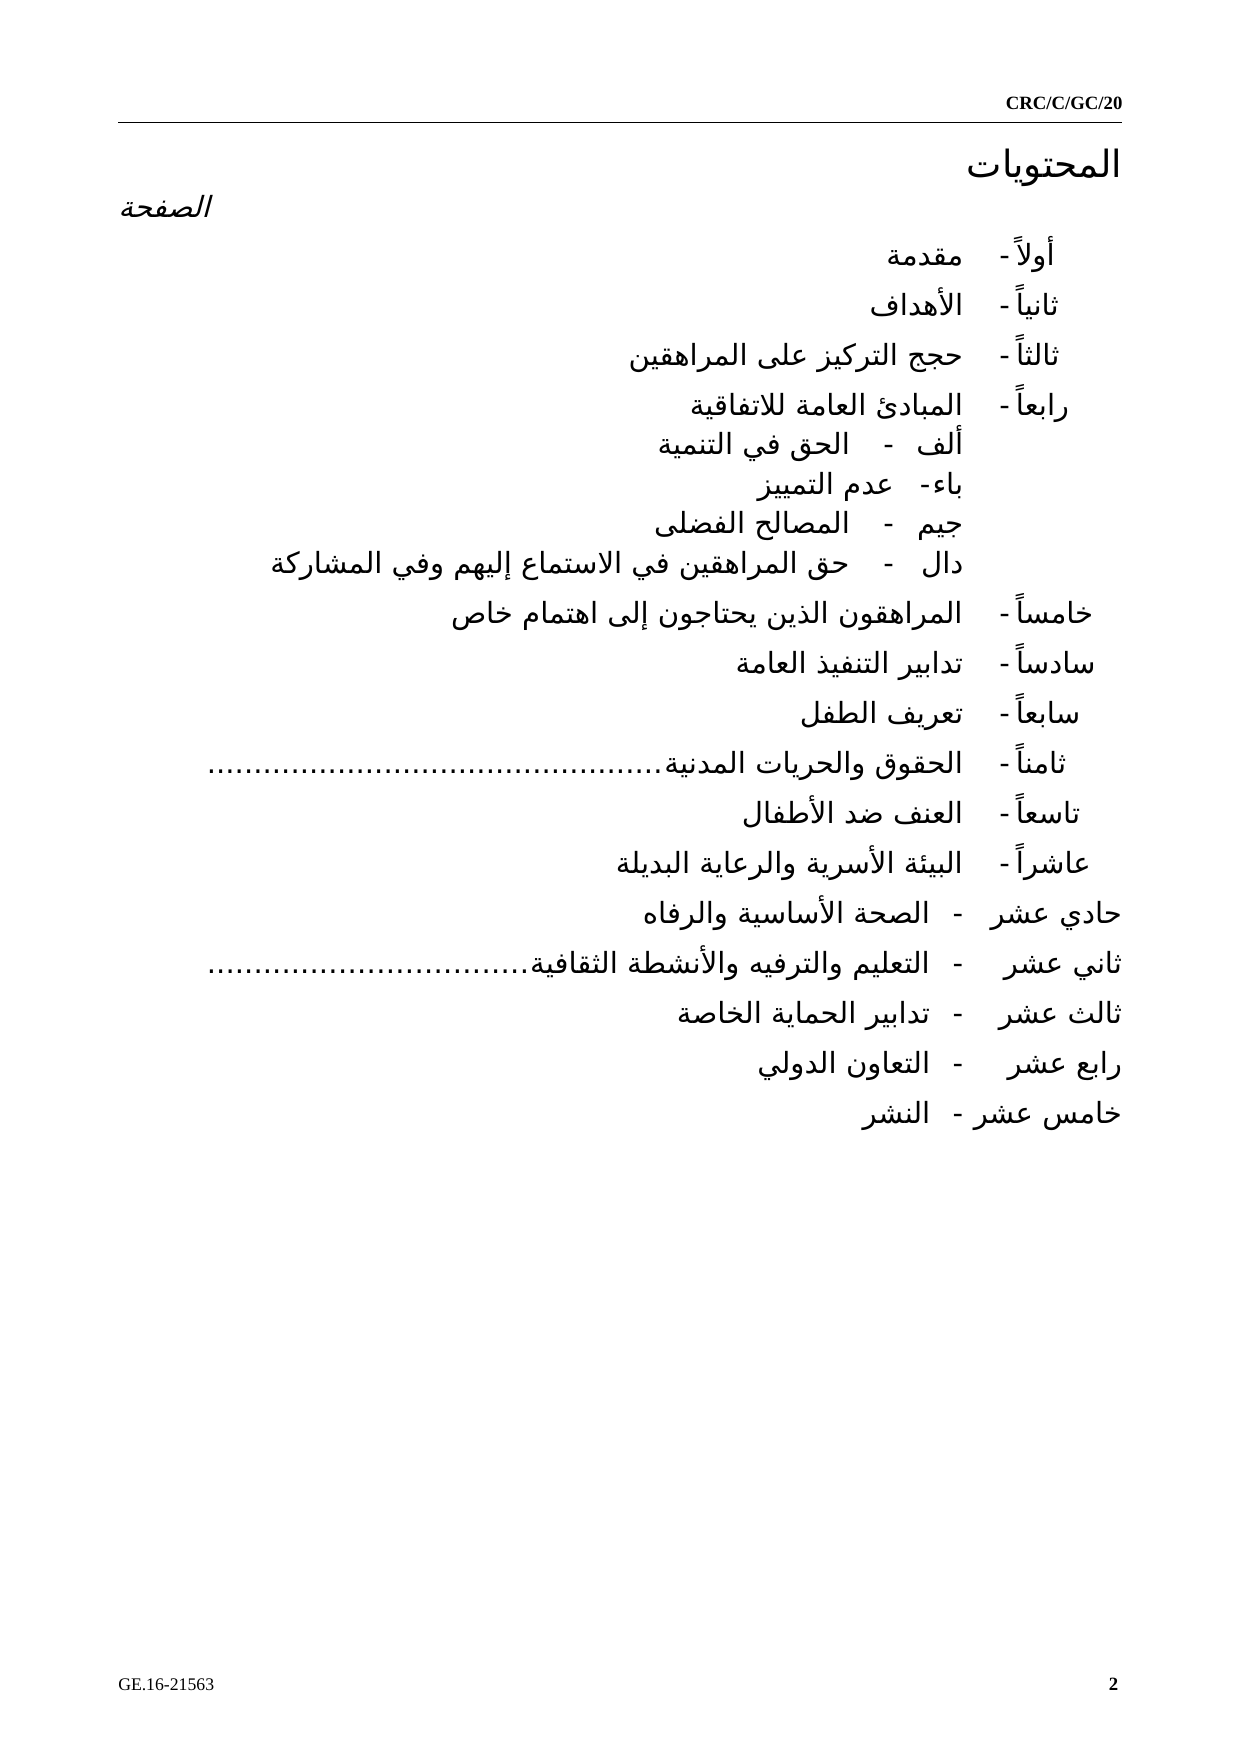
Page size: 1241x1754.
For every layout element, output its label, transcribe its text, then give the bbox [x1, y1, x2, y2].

text سادساً - تدابير التنفيذ العامة 11 [118, 643, 1122, 681]
text تاسعاً - العنف ضد الأطفال 16 [118, 793, 1122, 831]
text رابع عشر - التعاون الدولي 27 [118, 1043, 1122, 1081]
text ثالثاً - حجج التركيز على المراهقين 4 [118, 335, 1122, 373]
text رابعاً - المبادئ العامة للاتفاقية 6 [118, 385, 1122, 423]
text سابعاً - تعريف الطفل‬ 12 [118, 693, 1122, 731]
text دال - حق المراهقين في الاستماع إليهم وفي المشاركة 8 [118, 543, 1122, 581]
text خامس عشر - النشر 27 [118, 1093, 1122, 1131]
text باء - عدم التمييز 7 [118, 464, 1122, 502]
text ثالث عشر - تدابير الحماية الخاصة 23 [118, 993, 1122, 1031]
text جيم - المصالح الفضلى 8 [118, 504, 1122, 541]
text ثاني عشر - التعليم والترفيه والأنشطة الثقافية‬ 21 [118, 943, 1122, 981]
text المحتويات [118, 148, 1105, 185]
text عاشراً - البيئة الأسرية والرعاية البديلة‬ 16 [118, 843, 1122, 881]
text حادي عشر - الصحة الأساسية والرفاه‬ 18 [118, 893, 1122, 931]
text أولاً - مقدمة 3 [118, 235, 1122, 273]
text المحتويات [1032, 148, 1122, 185]
text ألف - الحق في التنمية 6 [118, 425, 1122, 462]
text ثامناً - [118, 743, 1122, 781]
text الصفحة [118, 198, 1092, 223]
text خامساً - المراهقون الذين يحتاجون إلى اهتمام خاص 9 [118, 593, 1122, 631]
text ثانياً - الأهداف 4 [118, 285, 1122, 323]
